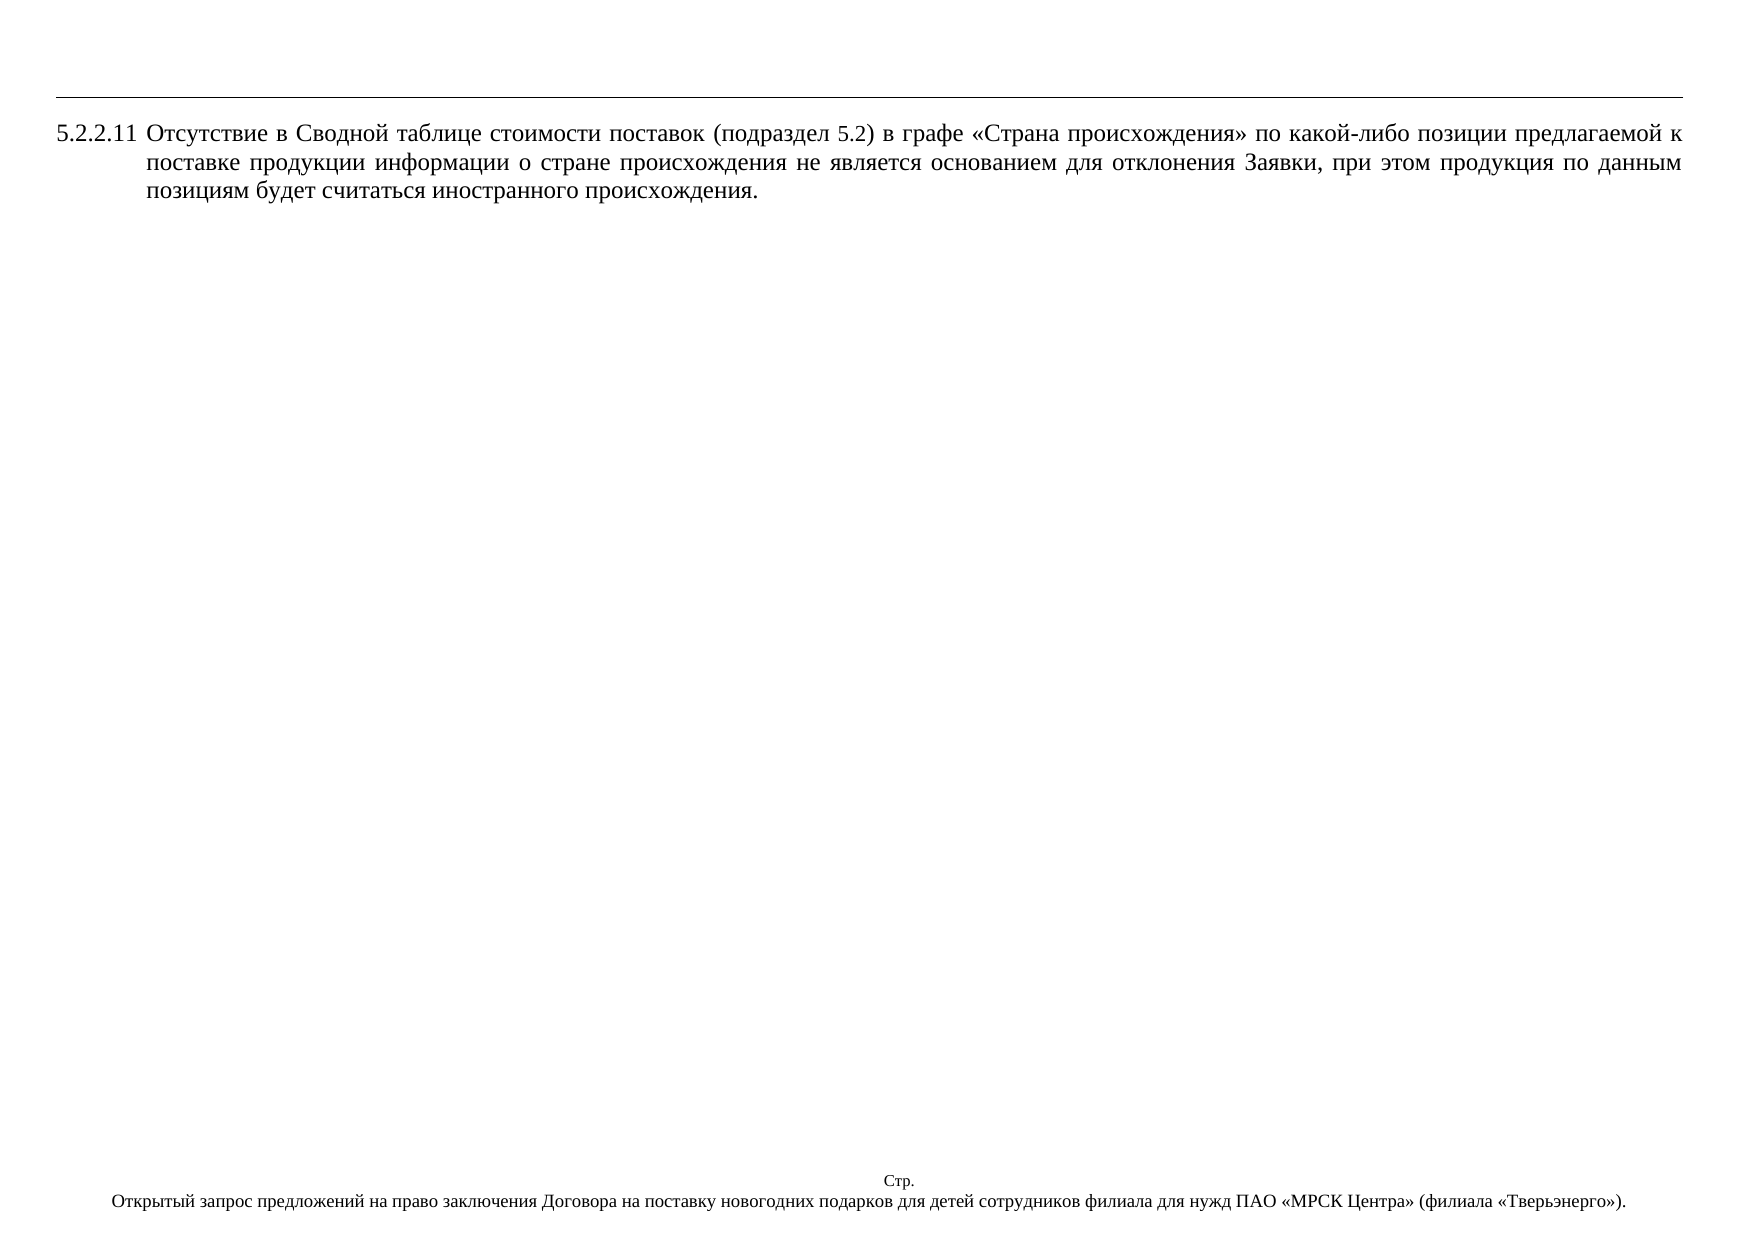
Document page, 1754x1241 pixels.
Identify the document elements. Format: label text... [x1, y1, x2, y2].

list Отсутствие в Сводной таблице стоимости поставок (подраздел 5.2) в графе «Страна происхождения» по какой-либо позиции предлагаемой к поставке продукции информации о стране происхождения не является основанием для отклонения Заявки, при этом продукция по данным позициям будет считаться иностранного происхождения. [56, 118, 1683, 204]
